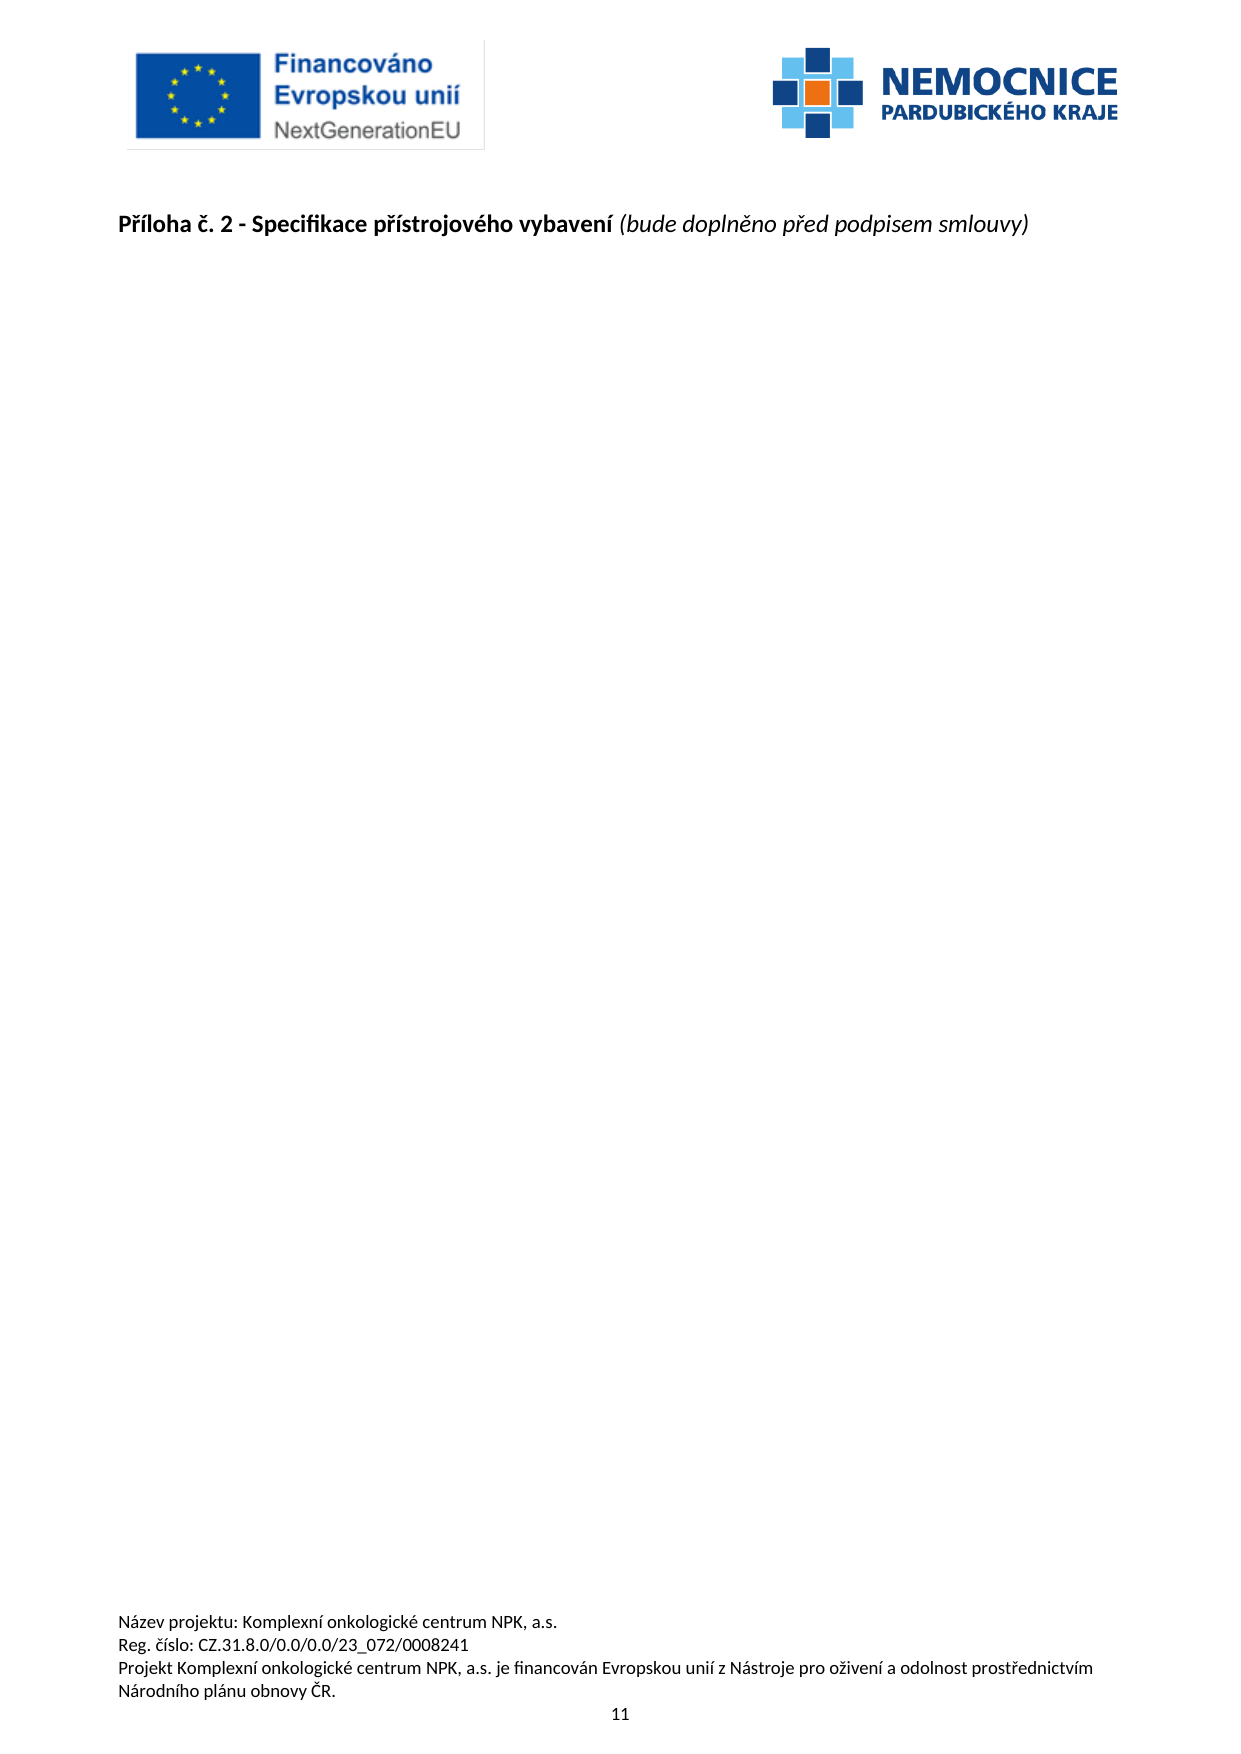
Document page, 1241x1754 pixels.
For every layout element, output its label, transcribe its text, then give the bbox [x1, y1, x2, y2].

picture [771, 46, 1118, 139]
text Příloha č. 2 - Specifikace přístrojového vybavení (bude doplněno před podpisem smlouvy) [118, 208, 1122, 238]
picture [127, 40, 486, 151]
